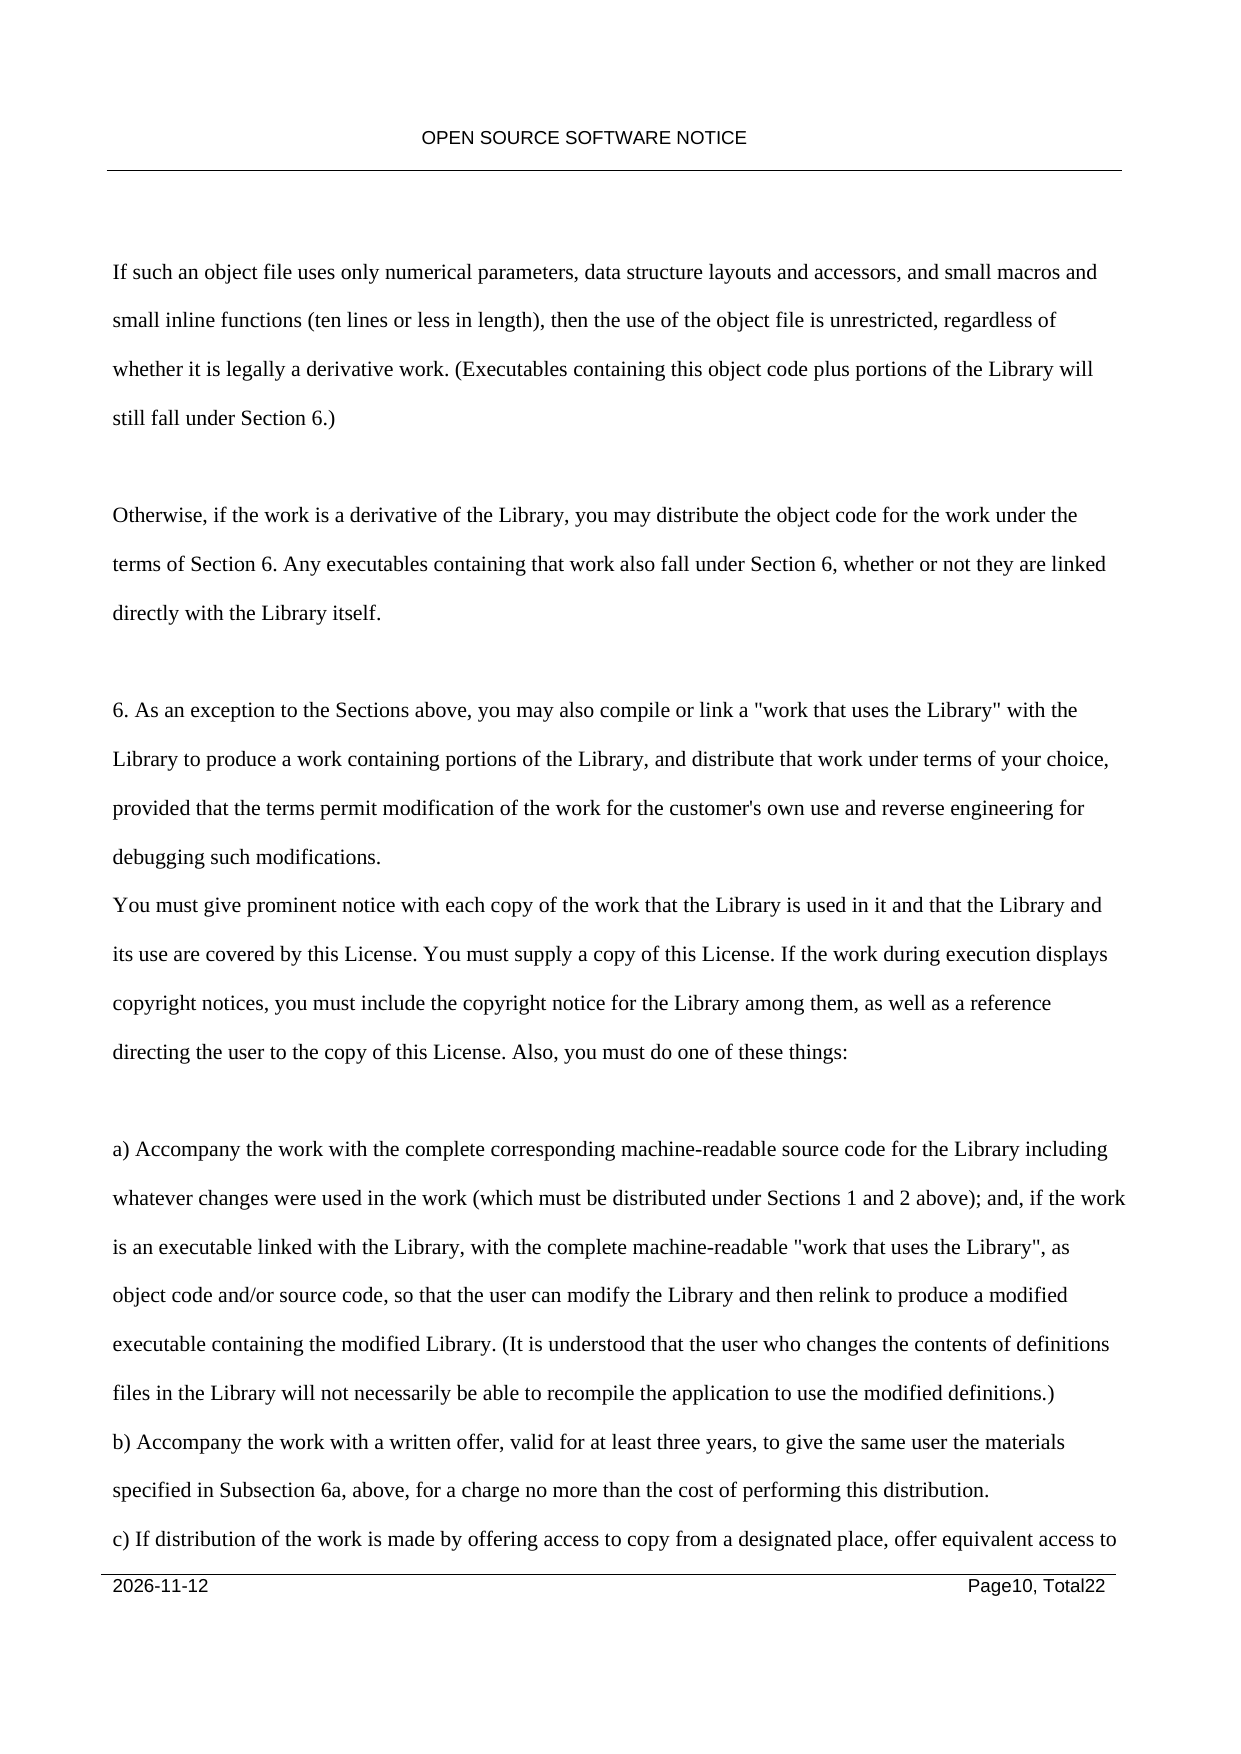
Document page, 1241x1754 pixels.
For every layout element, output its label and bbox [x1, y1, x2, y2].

text [112, 206, 1128, 1555]
